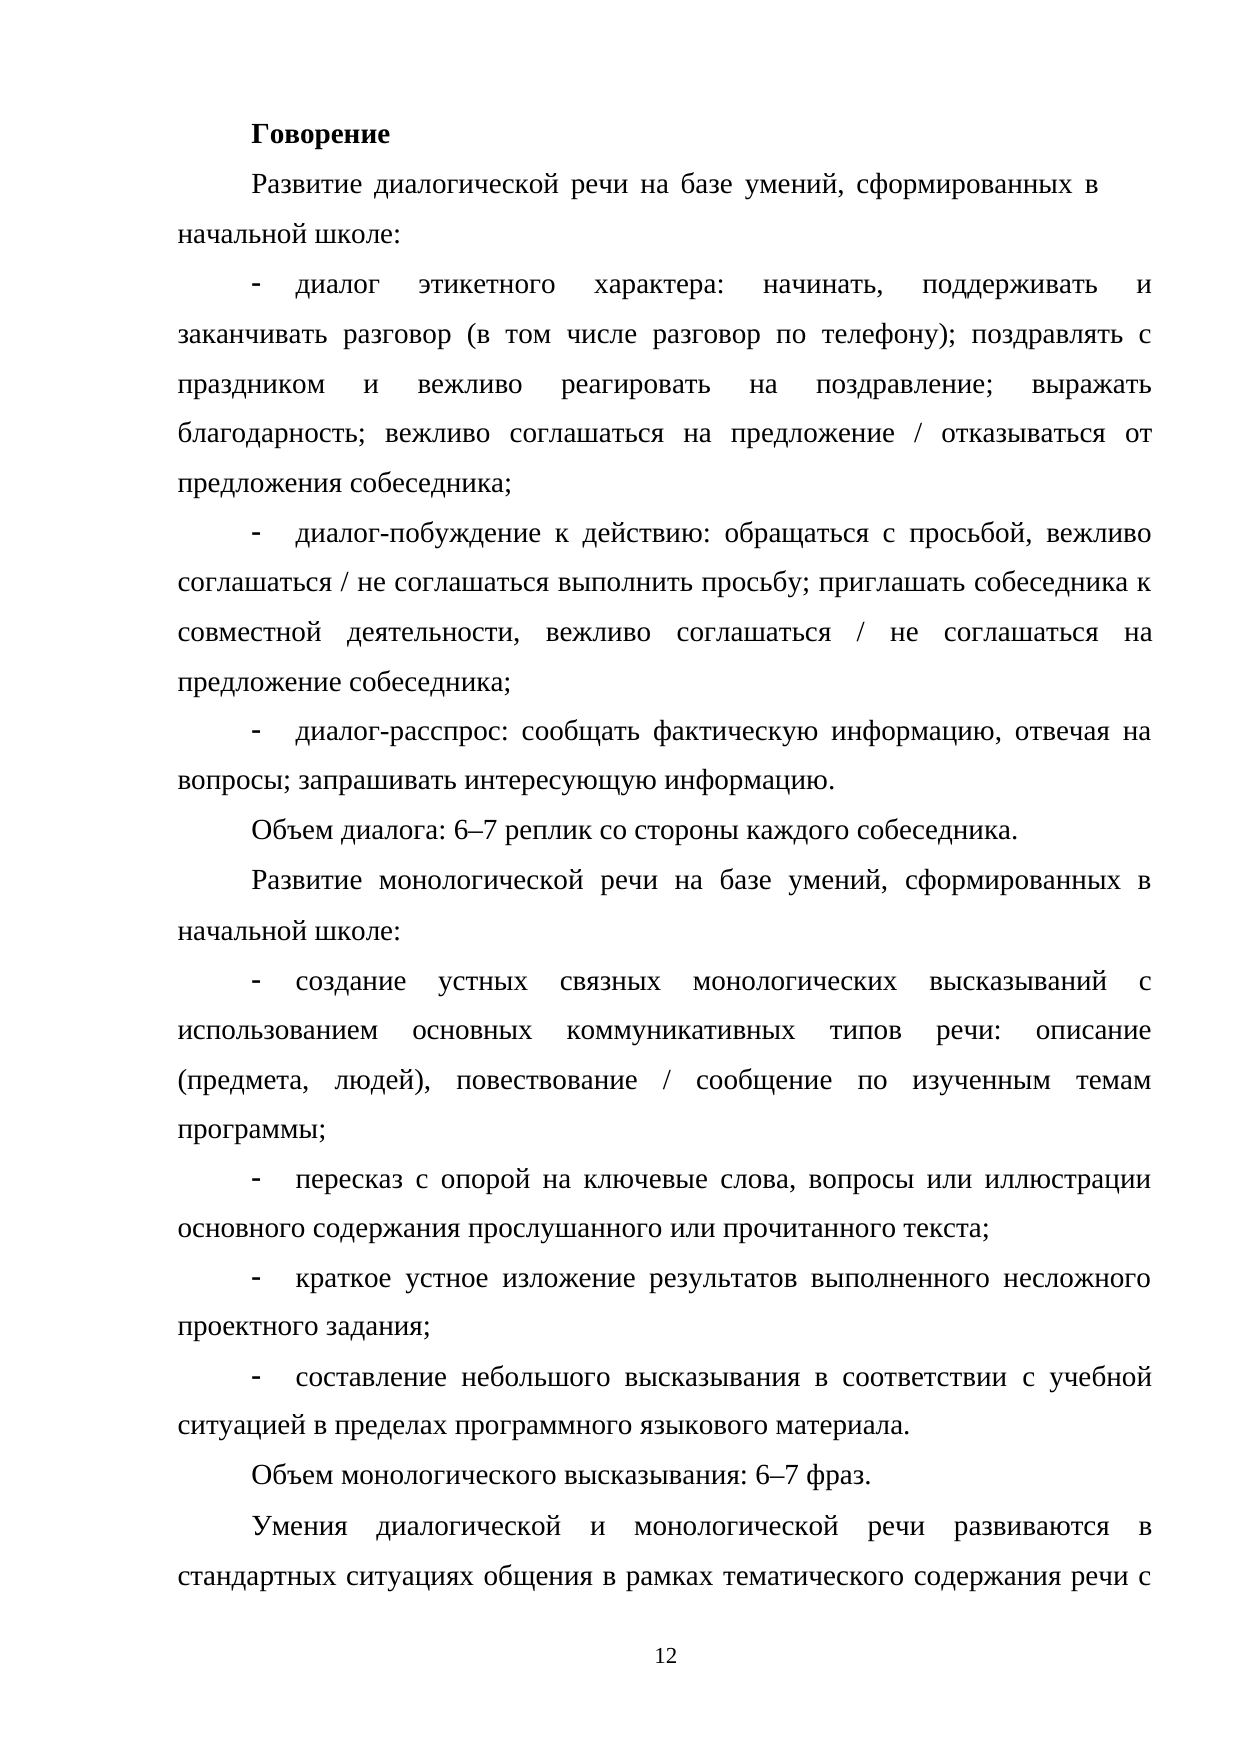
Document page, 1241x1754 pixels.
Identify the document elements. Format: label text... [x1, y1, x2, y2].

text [177, 1508, 1152, 1592]
list диалог этикетного характера: начинать, поддерживать и заканчивать разговор (в том числе разговор по телефону); поздравлять с праздником и вежливо реагировать на поздравление; выражать благодарность; вежливо соглашаться на предложение / отказываться от предложения собеседника; [177, 267, 1152, 498]
text Объем монологического высказывания: 6–7 фраз. [251, 1457, 1163, 1491]
list пересказ с опорой на ключевые слова, вопросы или иллюстрации основного содержания прослушанного или прочитанного текста; [177, 1161, 1152, 1243]
text Развитие монологической речи на базе умений, сформированных в начальной школе: [177, 862, 1151, 946]
list создание устных связных монологических высказываний с использованием основных коммуникативных типов речи: описание (предмета, людей), повествование / сообщение по изученным темам программы; [177, 963, 1152, 1144]
list диалог-побуждение к действию: обращаться с просьбой, вежливо соглашаться / не соглашаться выполнить просьбу; приглашать собеседника к совместной деятельности, вежливо соглашаться / не соглашаться на предложение собеседника; [177, 515, 1152, 697]
list краткое устное изложение результатов выполненного несложного проектного задания; [177, 1260, 1152, 1342]
list диалог-расспрос: сообщать фактическую информацию, отвечая на вопросы; запрашивать интересующую информацию. [177, 713, 1152, 796]
text Объем диалога: 6–7 реплик со стороны каждого собеседника. [251, 812, 1163, 846]
list составление небольшого высказывания в соответствии с учебной ситуацией в пределах программного языкового материала. [177, 1359, 1152, 1441]
subtitle Говорение [251, 116, 1163, 149]
text Развитие диалогической речи на базе умений, сформированных в начальной школе: [177, 166, 1139, 250]
